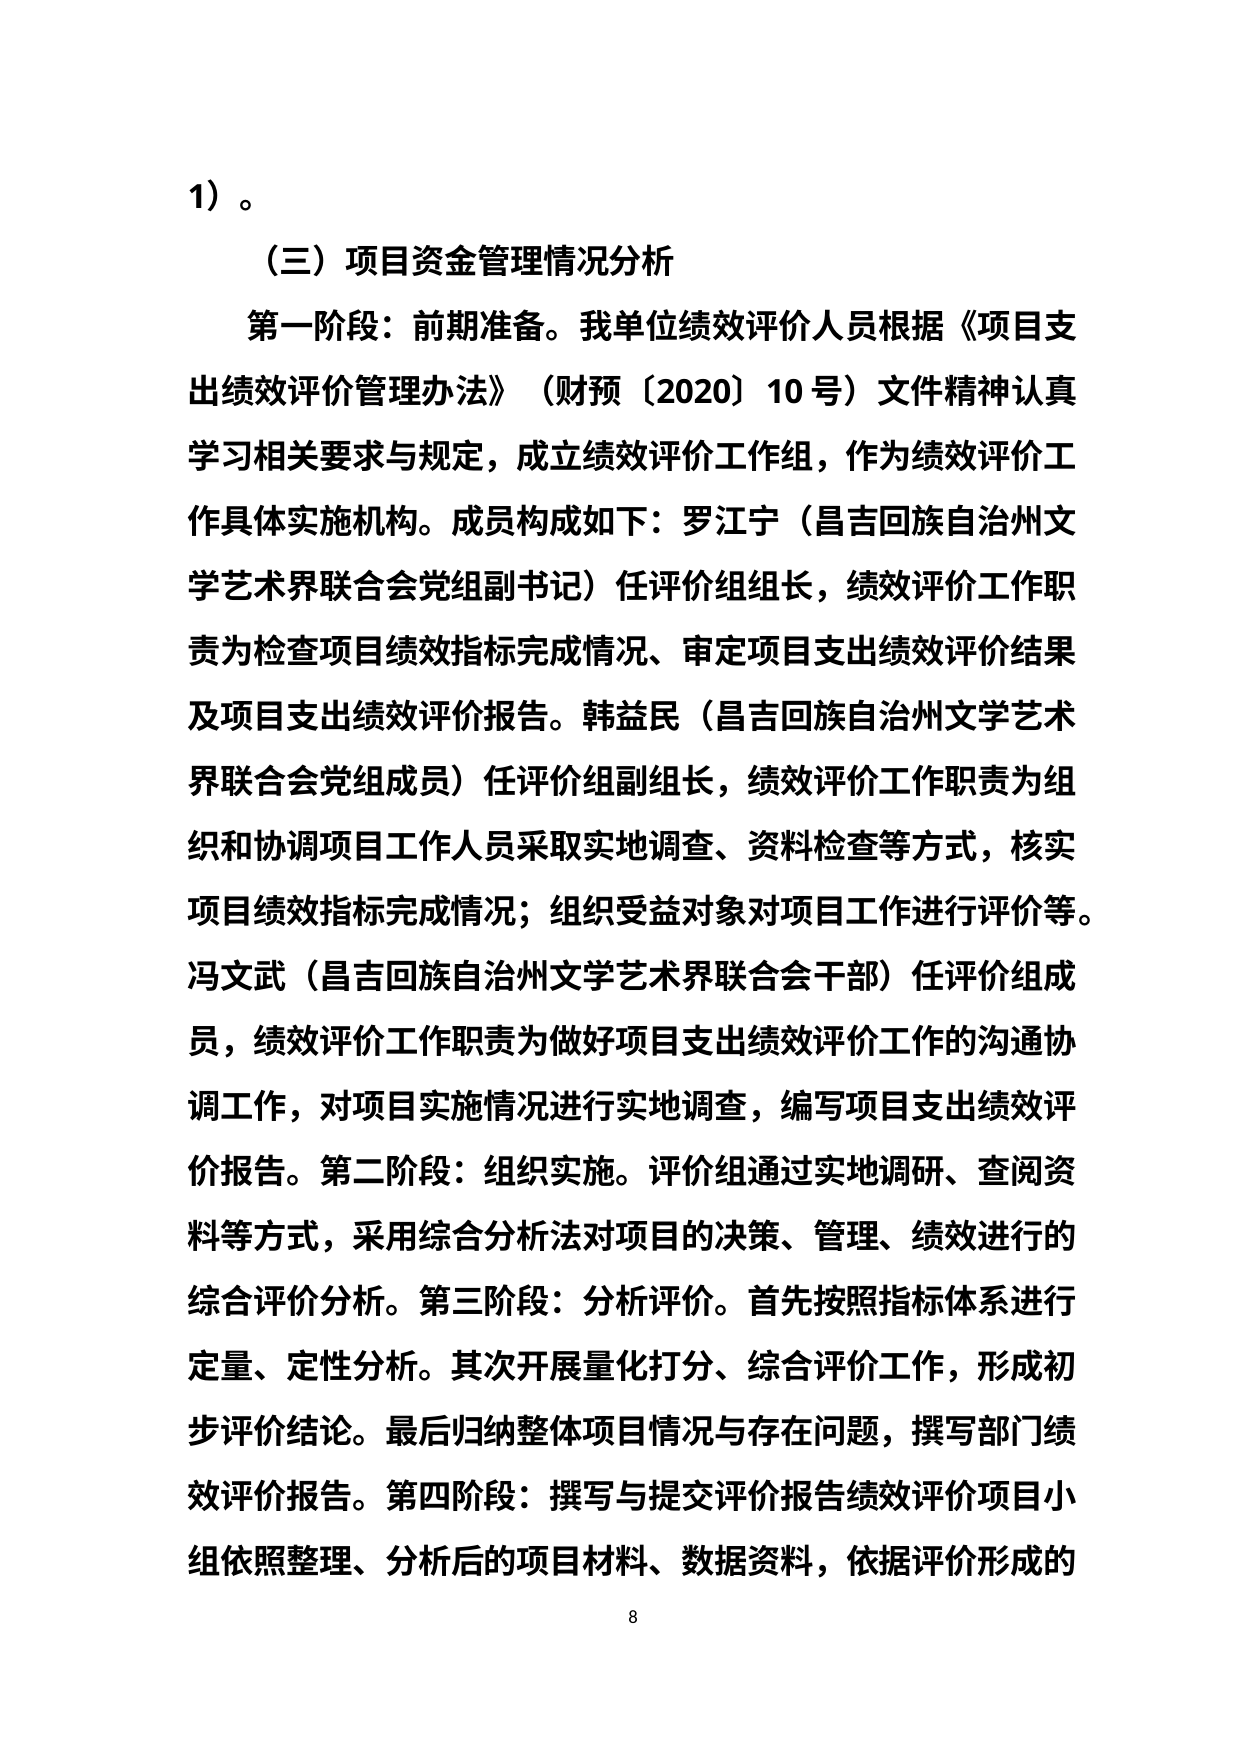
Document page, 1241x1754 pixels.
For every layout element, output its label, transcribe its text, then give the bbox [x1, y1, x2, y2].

text （三）项目资金管理情况分析 [187, 227, 1078, 292]
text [187, 162, 1078, 227]
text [187, 292, 1078, 1592]
